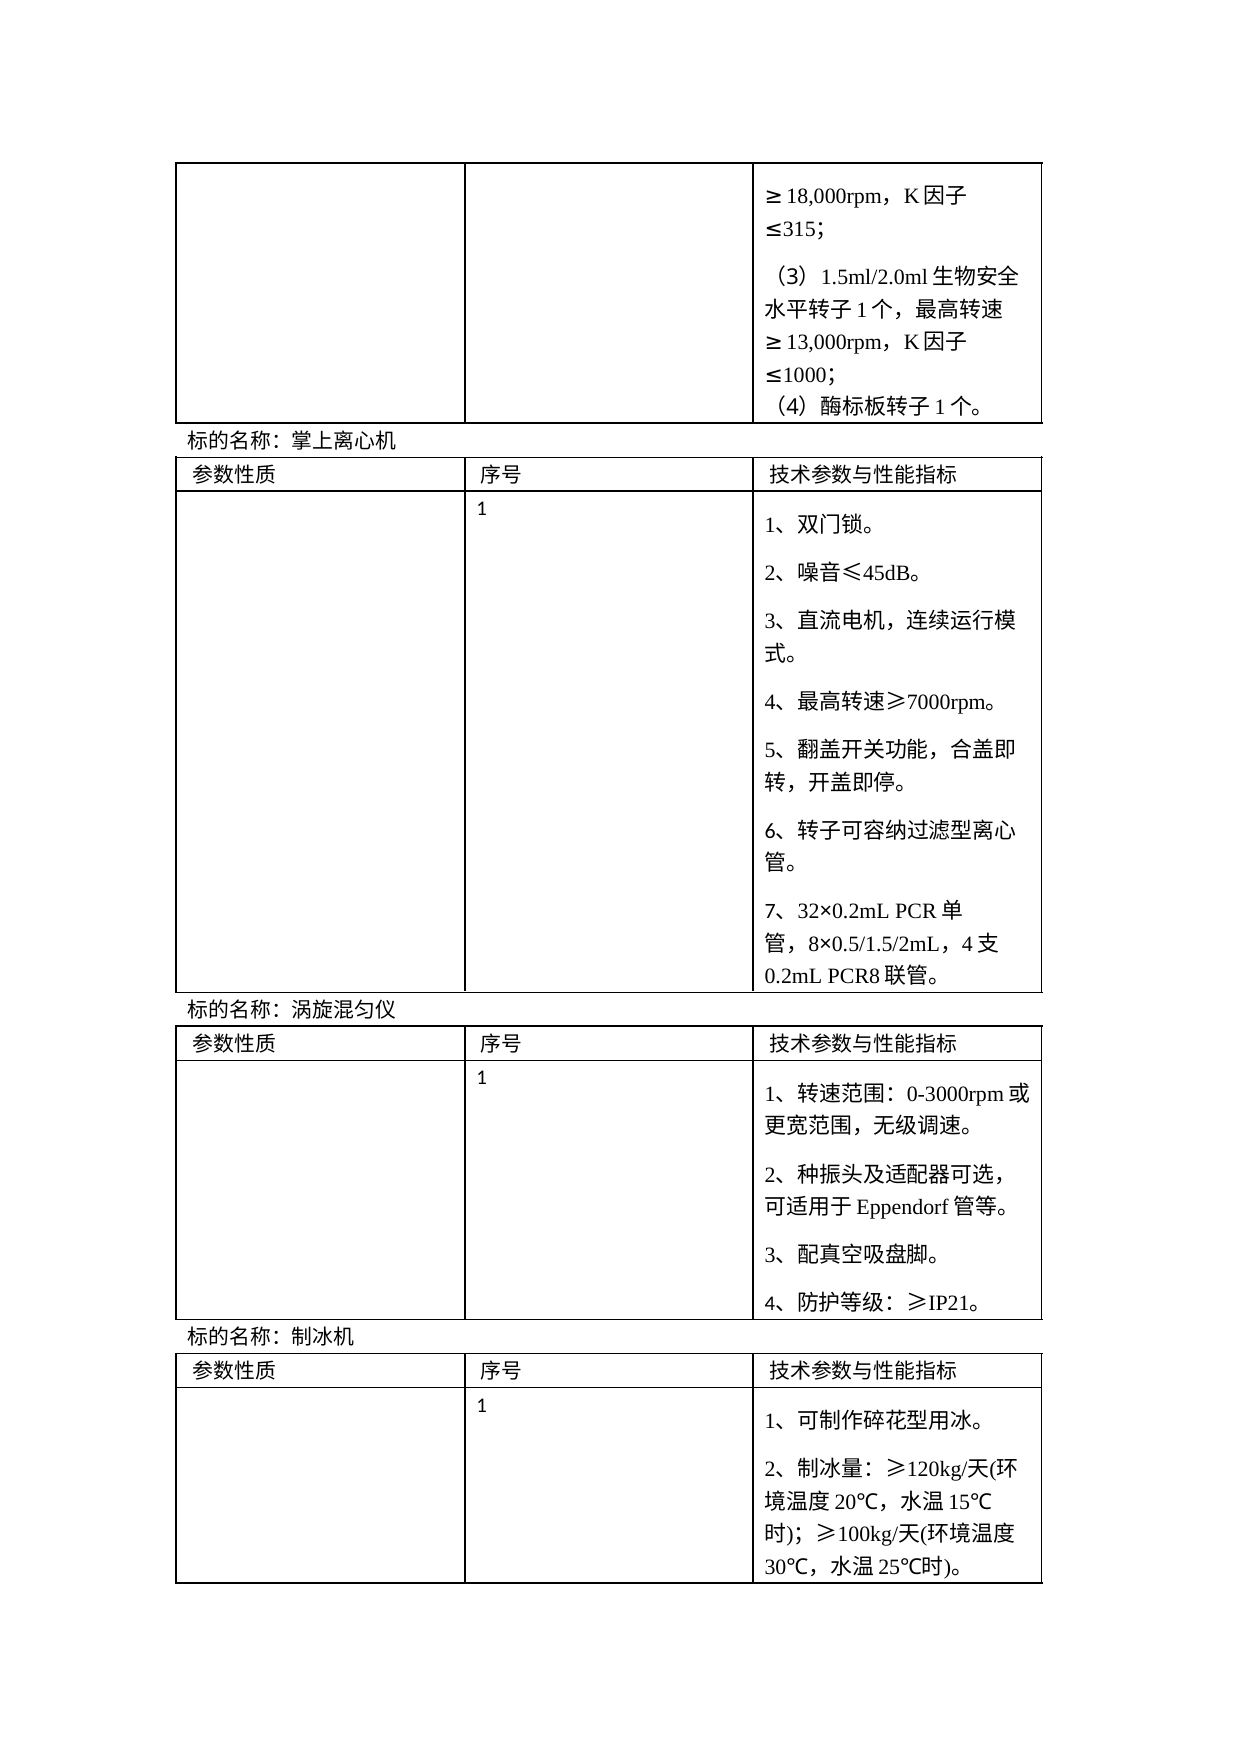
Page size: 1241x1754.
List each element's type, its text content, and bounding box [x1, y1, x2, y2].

text 标的名称：涡旋混匀仪 [187, 993, 1053, 1025]
table_cell 1 [466, 1061, 752, 1318]
table_cell [177, 164, 464, 422]
table_header 序号 [466, 1027, 752, 1059]
table_cell [177, 492, 464, 991]
table_header 序号 [466, 1354, 752, 1387]
table_cell [177, 1061, 464, 1318]
table_cell 1 [466, 1388, 752, 1582]
table_cell 1 [466, 164, 752, 422]
table_cell 1、双门锁。 2、噪音≤45dB。 3、直流电机，连续运行模式。 4、最高转速≥7000rpm。 5、翻盖开关功能，合盖即转，开盖即停。 6、转子可容纳过滤型离心管。 7、32×0.2mL PCR单管，8×0.5/1.5/2mL，4支0.2mL PCR8联管。 [754, 492, 1041, 991]
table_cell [754, 164, 1041, 422]
table_header 参数性质 [177, 1354, 464, 1387]
table_header 技术参数与性能指标 [754, 1354, 1041, 1387]
table_header 序号 [466, 458, 752, 490]
table_header 参数性质 [177, 458, 464, 490]
table_cell 1、转速范围：0-3000rpm或更宽范围，无级调速。 2、种振头及适配器可选，可适用于Eppendorf管等。 3、配真空吸盘脚。 4、防护等级：≥IP21。 [754, 1061, 1041, 1318]
table_cell 1 [466, 492, 752, 991]
table_cell [177, 1388, 464, 1582]
table_header 技术参数与性能指标 [754, 458, 1041, 490]
table_header 技术参数与性能指标 [754, 1027, 1041, 1059]
text 标的名称：掌上离心机 [187, 424, 1053, 456]
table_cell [754, 1388, 1041, 1582]
text 标的名称：制冰机 [187, 1320, 1053, 1353]
table_header 参数性质 [177, 1027, 464, 1059]
